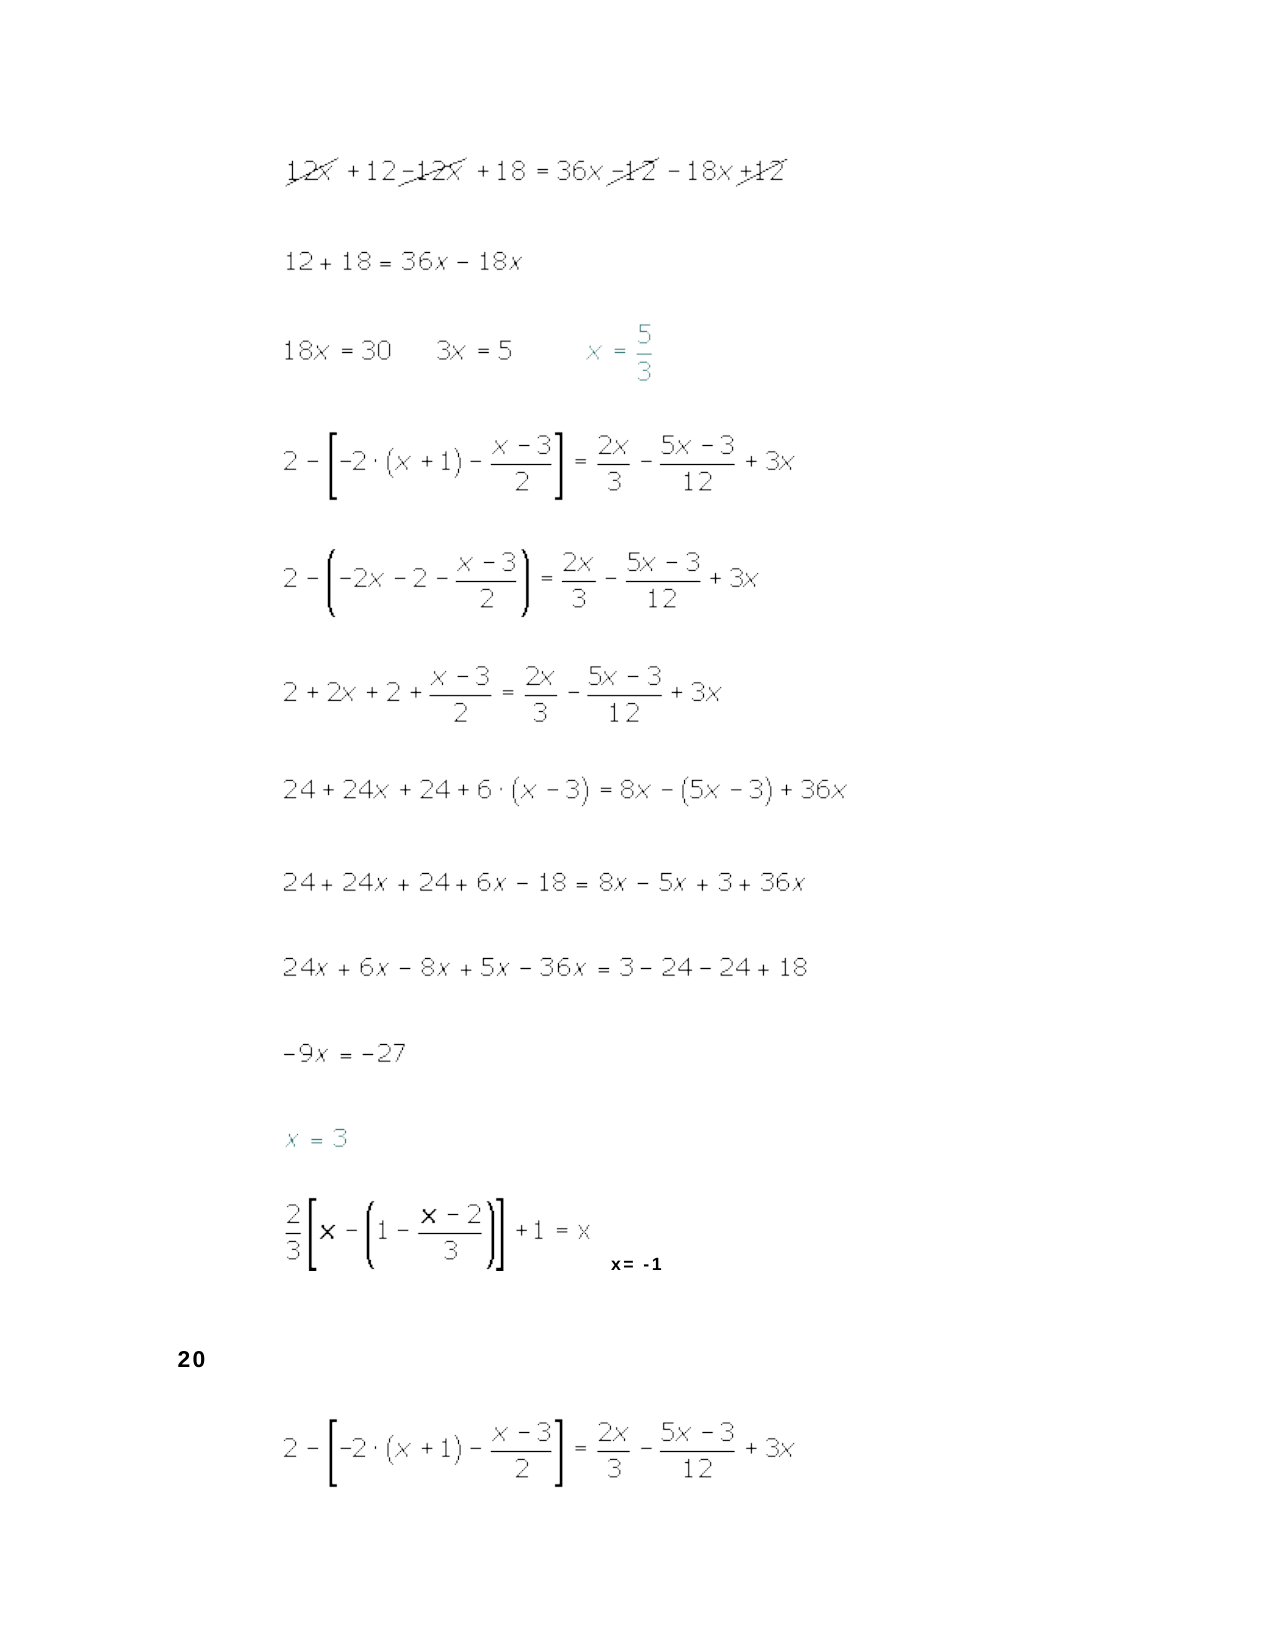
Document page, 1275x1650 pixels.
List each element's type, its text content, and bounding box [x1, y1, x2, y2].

text 20Ejercicios resueltos ecuaciones de primer grado [177, 1316, 1098, 1372]
picture [281, 868, 813, 898]
picture [281, 772, 855, 813]
picture [281, 247, 530, 277]
picture [281, 318, 657, 385]
picture [281, 1413, 800, 1489]
picture [281, 1195, 596, 1271]
picture [281, 660, 728, 727]
picture [281, 1039, 413, 1069]
picture [281, 543, 765, 619]
picture [281, 1124, 353, 1154]
picture [281, 151, 794, 192]
picture [281, 426, 800, 502]
picture [281, 953, 813, 983]
